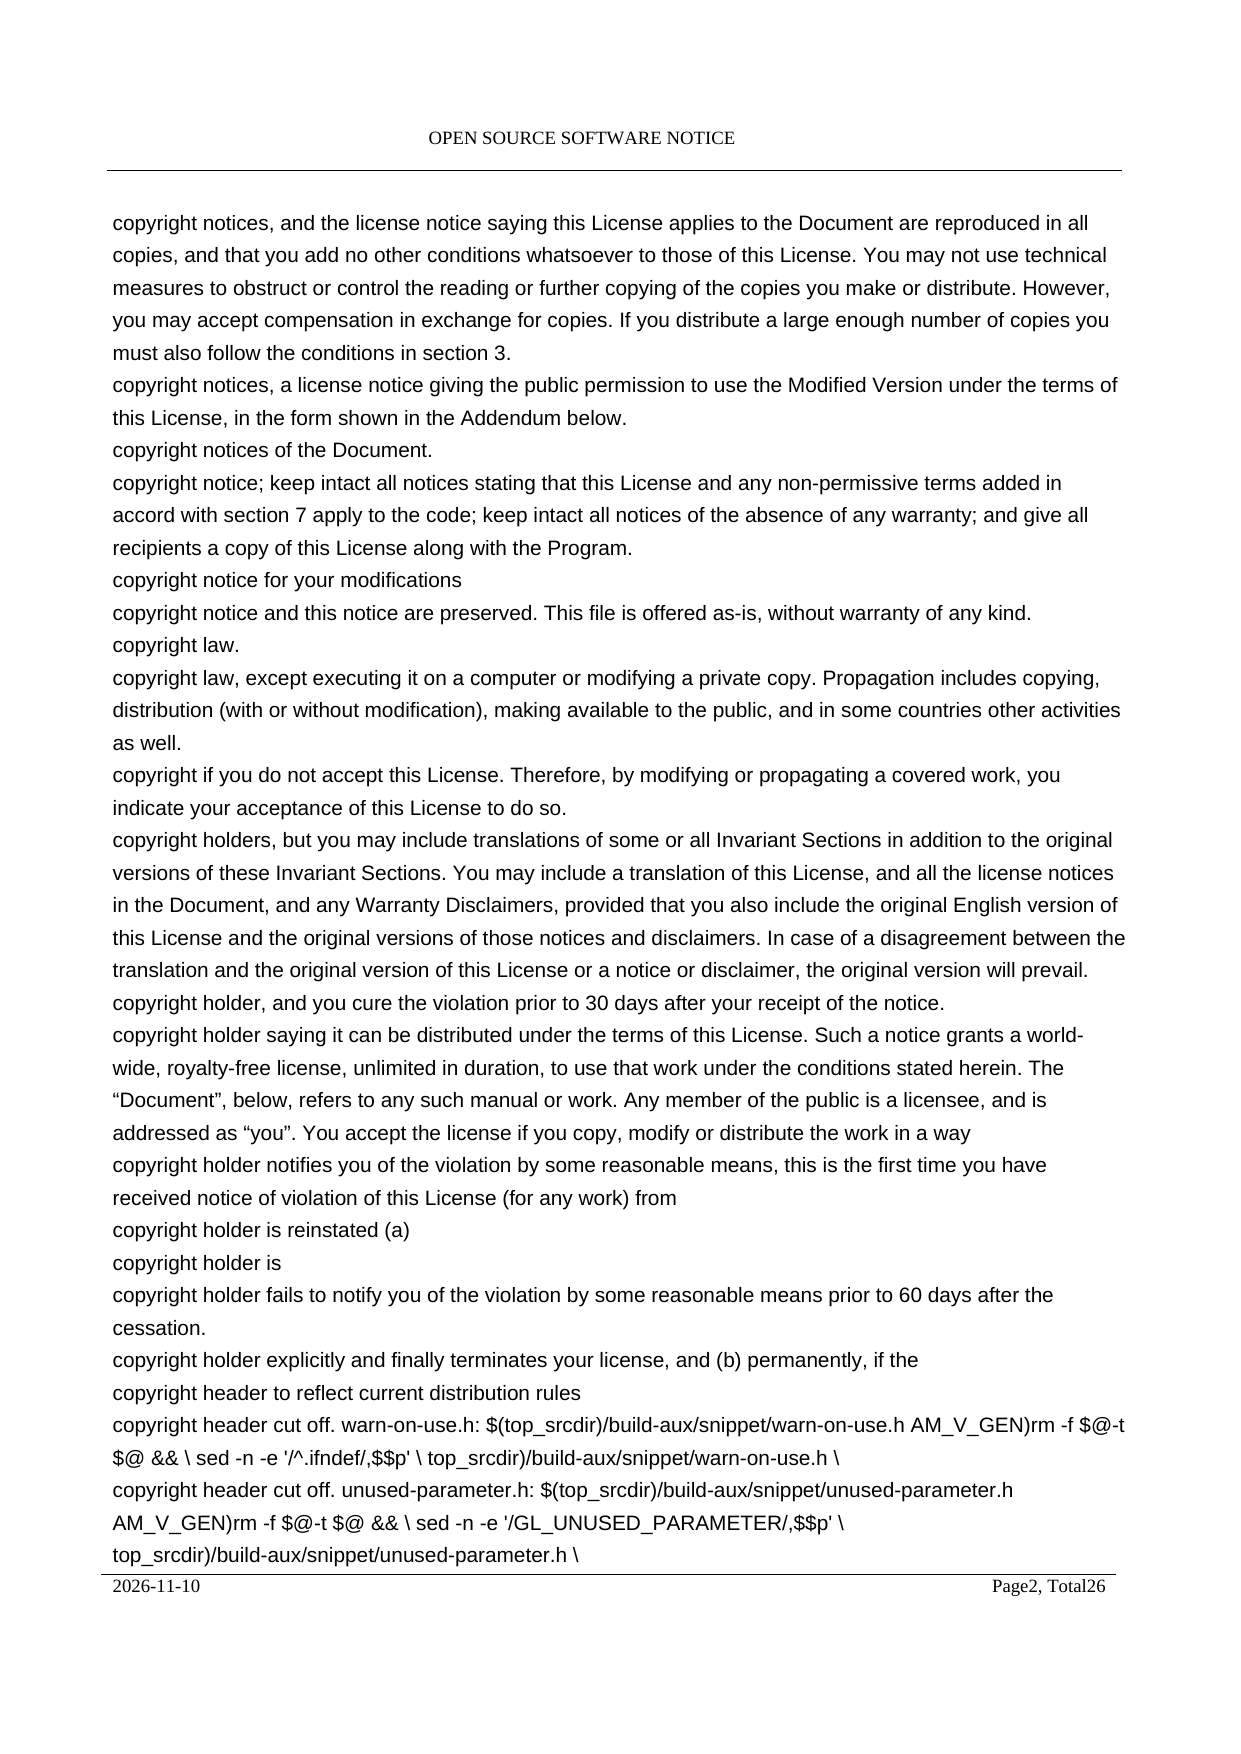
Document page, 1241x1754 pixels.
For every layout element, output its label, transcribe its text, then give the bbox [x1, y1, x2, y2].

text copyright holder explicitly and finally terminates your license, and (b) permanently, if the [112, 1344, 1128, 1376]
text copyright holder fails to notify you of the violation by some reasonable means prior to 60 days after the cessation. [112, 1279, 1128, 1344]
text copyright holder saying it can be distributed under the terms of this License. Such a notice grants a world-wide, royalty-free license, unlimited in duration, to use that work under the conditions stated herein. The “Document”, below, refers to any such manual or work. Any member of the public is a licensee, and is addressed as “you”. You accept the license if you copy, modify or distribute the work in a way [112, 1019, 1128, 1149]
text copyright holder is [112, 1246, 1128, 1279]
text copyright notices, a license notice giving the public permission to use the Modified Version under the terms of this License, in the form shown in the Addendum below. [112, 369, 1128, 434]
text copyright holder, and you cure the violation prior to 30 days after your receipt of the notice. [112, 986, 1128, 1019]
text copyright notice and this notice are preserved. This file is offered as-is, without warranty of any kind. [112, 596, 1128, 629]
text copyright header cut off. warn-on-use.h: $(top_srcdir)/build-aux/snippet/warn-on-use.h AM_V_GEN)rm -f $@-t $@ && \ sed -n -e '/^.ifndef/,$$p' \ top_srcdir)/build-aux/snippet/warn-on-use.h \ [112, 1409, 1128, 1474]
text copyright law. [112, 629, 1128, 661]
text copyright law, except executing it on a computer or modifying a private copy. Propagation includes copying, distribution (with or without modification), making available to the public, and in some countries other activities as well. [112, 661, 1128, 759]
text copyright if you do not accept this License. Therefore, by modifying or propagating a covered work, you indicate your acceptance of this License to do so. [112, 759, 1128, 824]
text copyright holder notifies you of the violation by some reasonable means, this is the first time you have received notice of violation of this License (for any work) from [112, 1149, 1128, 1214]
text copyright header to reflect current distribution rules [112, 1376, 1128, 1409]
text copyright holder is reinstated (a) [112, 1214, 1128, 1246]
text copyright holders, but you may include translations of some or all Invariant Sections in addition to the original versions of these Invariant Sections. You may include a translation of this License, and all the license notices in the Document, and any Warranty Disclaimers, provided that you also include the original English version of this License and the original versions of those notices and disclaimers. In case of a disagreement between the translation and the original version of this License or a notice or disclaimer, the original version will prevail. [112, 824, 1128, 986]
text copyright notice for your modifications [112, 564, 1128, 596]
text copyright notices of the Document. [112, 434, 1128, 466]
text copyright notice; keep intact all notices stating that this License and any non-permissive terms added in accord with section 7 apply to the code; keep intact all notices of the absence of any warranty; and give all recipients a copy of this License along with the Program. [112, 466, 1128, 564]
text copyright header cut off. unused-parameter.h: $(top_srcdir)/build-aux/snippet/unused-parameter.h AM_V_GEN)rm -f $@-t $@ && \ sed -n -e '/GL_UNUSED_PARAMETER/,$$p' \ top_srcdir)/build-aux/snippet/unused-parameter.h \ [112, 1474, 1128, 1571]
text copyright notices, and the license notice saying this License applies to the Document are reproduced in all copies, and that you add no other conditions whatsoever to those of this License. You may not use technical measures to obstruct or control the reading or further copying of the copies you make or distribute. However, you may accept compensation in exchange for copies. If you distribute a large enough number of copies you must also follow the conditions in section 3. [112, 206, 1128, 369]
